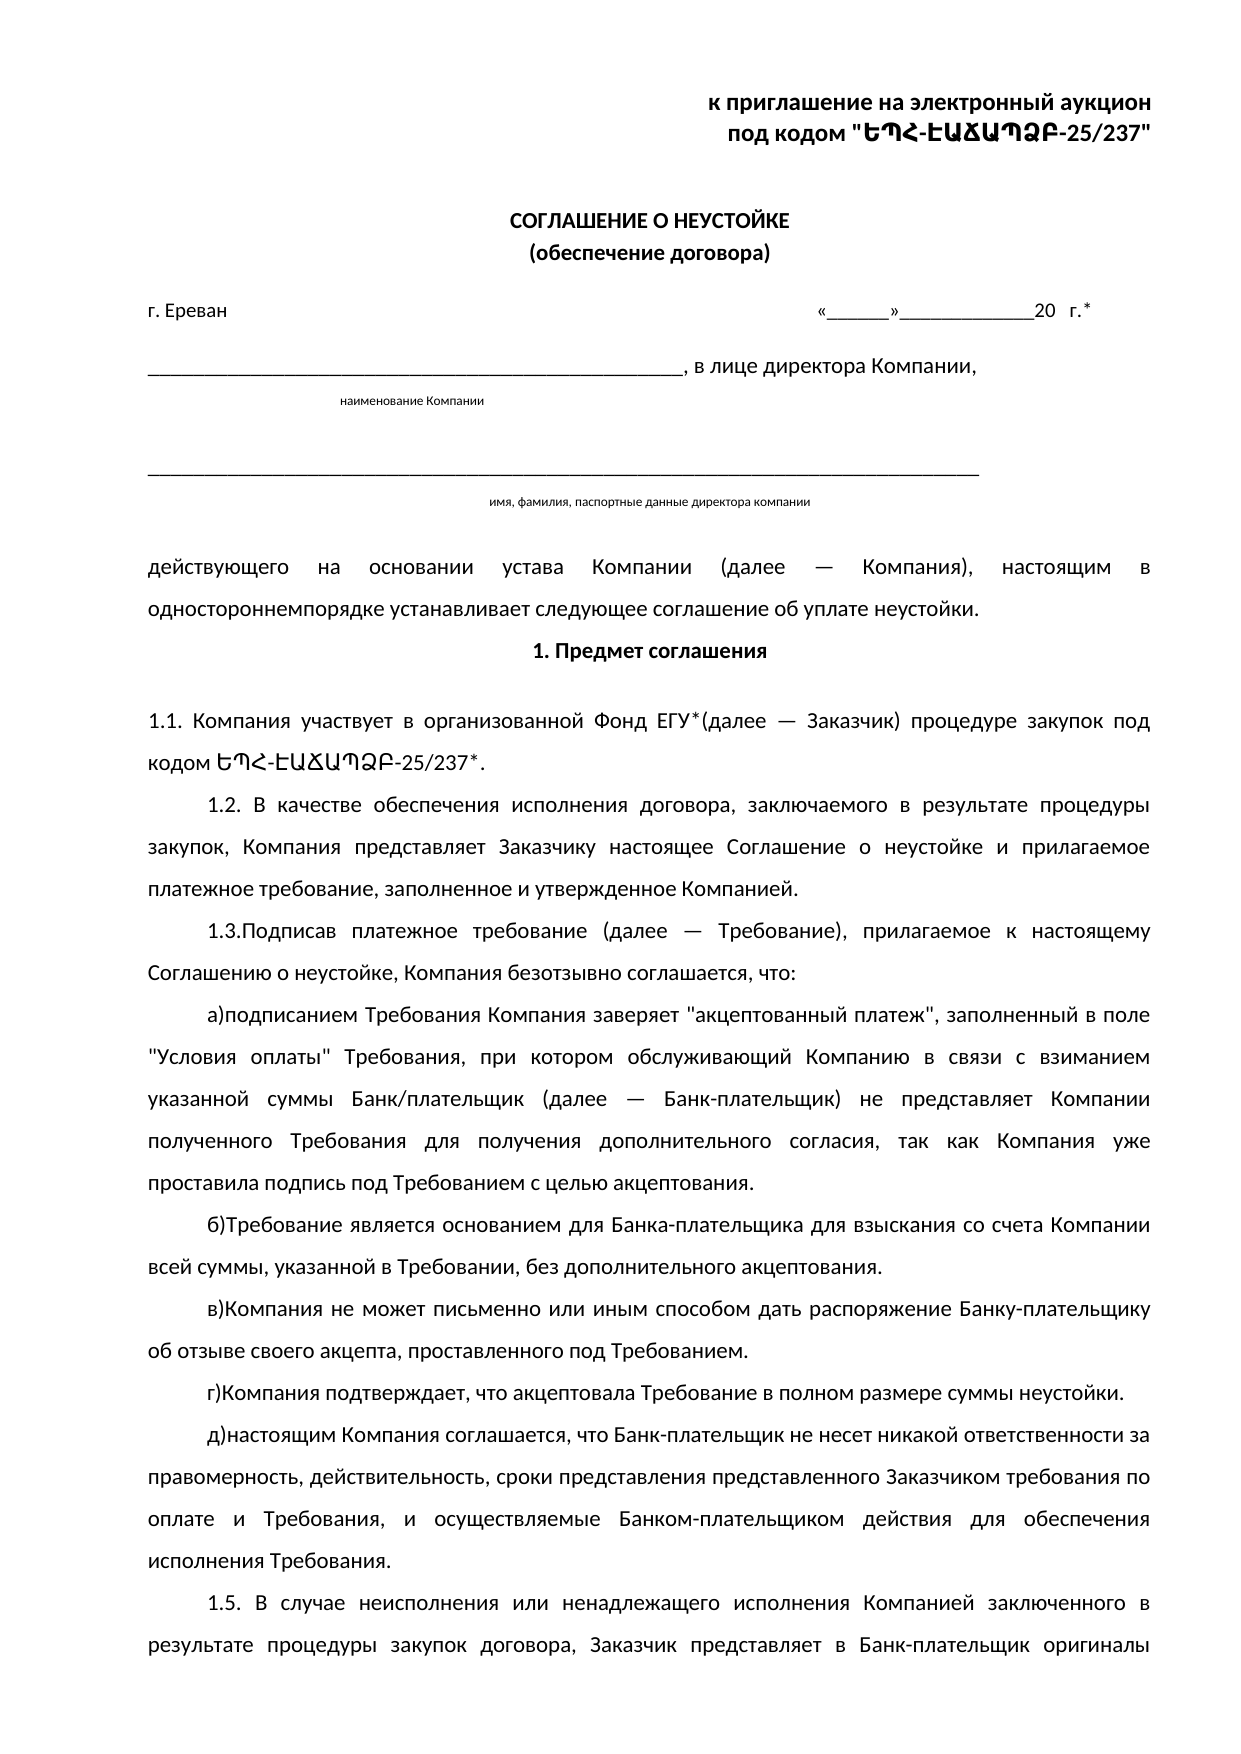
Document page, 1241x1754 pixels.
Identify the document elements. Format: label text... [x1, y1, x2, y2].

text г)Компания подтверждает, что акцептовала Требование в полном размере суммы неустойки. [148, 1378, 1152, 1406]
text в)Компания не может письменно или иным способом дать распоряжение Банку-плательщику об отзыве своего акцепта, проставленного под Требованием. [148, 1294, 1152, 1364]
text (обеспечение договора) [148, 238, 1152, 266]
text а)подписанием Требования Компания заверяет "акцептованный платеж", заполненный в поле "Условия оплаты" Требования, при котором обслуживающий Компанию в связи с взиманием указанной суммы Банк/плательщик (далее — Банк-плательщик) не представляет Компании полученного Требования для получения дополнительного согласия, так как Компания уже проставила подпись под Требованием с целью акцептования. [148, 1000, 1152, 1196]
text имя, фамилия, паспортные данные директора компании [148, 494, 1152, 522]
text 1.3.Подписав платежное требование (далее — Требование), прилагаемое к настоящему Соглашению о неустойке, Компания безотзывно соглашается, что: [148, 916, 1152, 986]
text наименование Компании [340, 393, 1152, 421]
text СОГЛАШЕНИЕ О НЕУСТОЙКЕ [148, 206, 1152, 234]
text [148, 1588, 1152, 1658]
text 1. Предмет соглашения [148, 636, 1152, 664]
text _________________________________________________________________________ [148, 452, 1152, 480]
text б)Требование является основанием для Банка-плательщика для взыскания со счета Компании всей суммы, указанной в Требовании, без дополнительного акцептования. [148, 1210, 1152, 1280]
text к приглашение на электронный аукцион [177, 86, 1152, 117]
text д)настоящим Компания соглашается, что Банк-плательщик не несет никакой ответственности за правомерность, действительность, сроки представления представленного Заказчиком требования по оплате и Требования, и осуществляемые Банком-плательщиком действия для обеспечения исполнения Требования. [148, 1420, 1152, 1574]
table_header «______»_____________20 г.* [635, 297, 1104, 351]
text 1.2. В качестве обеспечения исполнения договора, заключаемого в результате процедуры закупок, Компания представляет Заказчику настоящее Соглашение о неустойке и прилагаемое платежное требование, заполненное и утвержденное Компанией. [148, 790, 1152, 902]
text под кодом "ԵՊՀ-ԷԱՃԱՊՁԲ-25/237" [148, 117, 1152, 147]
text действующего на основании устава Компании (далее — Компания), настоящим в одностороннемпорядке устанавливает следующее соглашение об уплате неустойки. [148, 552, 1152, 622]
text _______________________________________________, в лице директора Компании, [148, 351, 1152, 379]
table_header г. Ереван [136, 297, 635, 351]
text 1.1. Компания участвует в организованной Фонд ЕГУ*(далее — Заказчик) процедуре закупок под кодом ԵՊՀ-ԷԱՃԱՊՁԲ-25/237*. [148, 706, 1152, 776]
